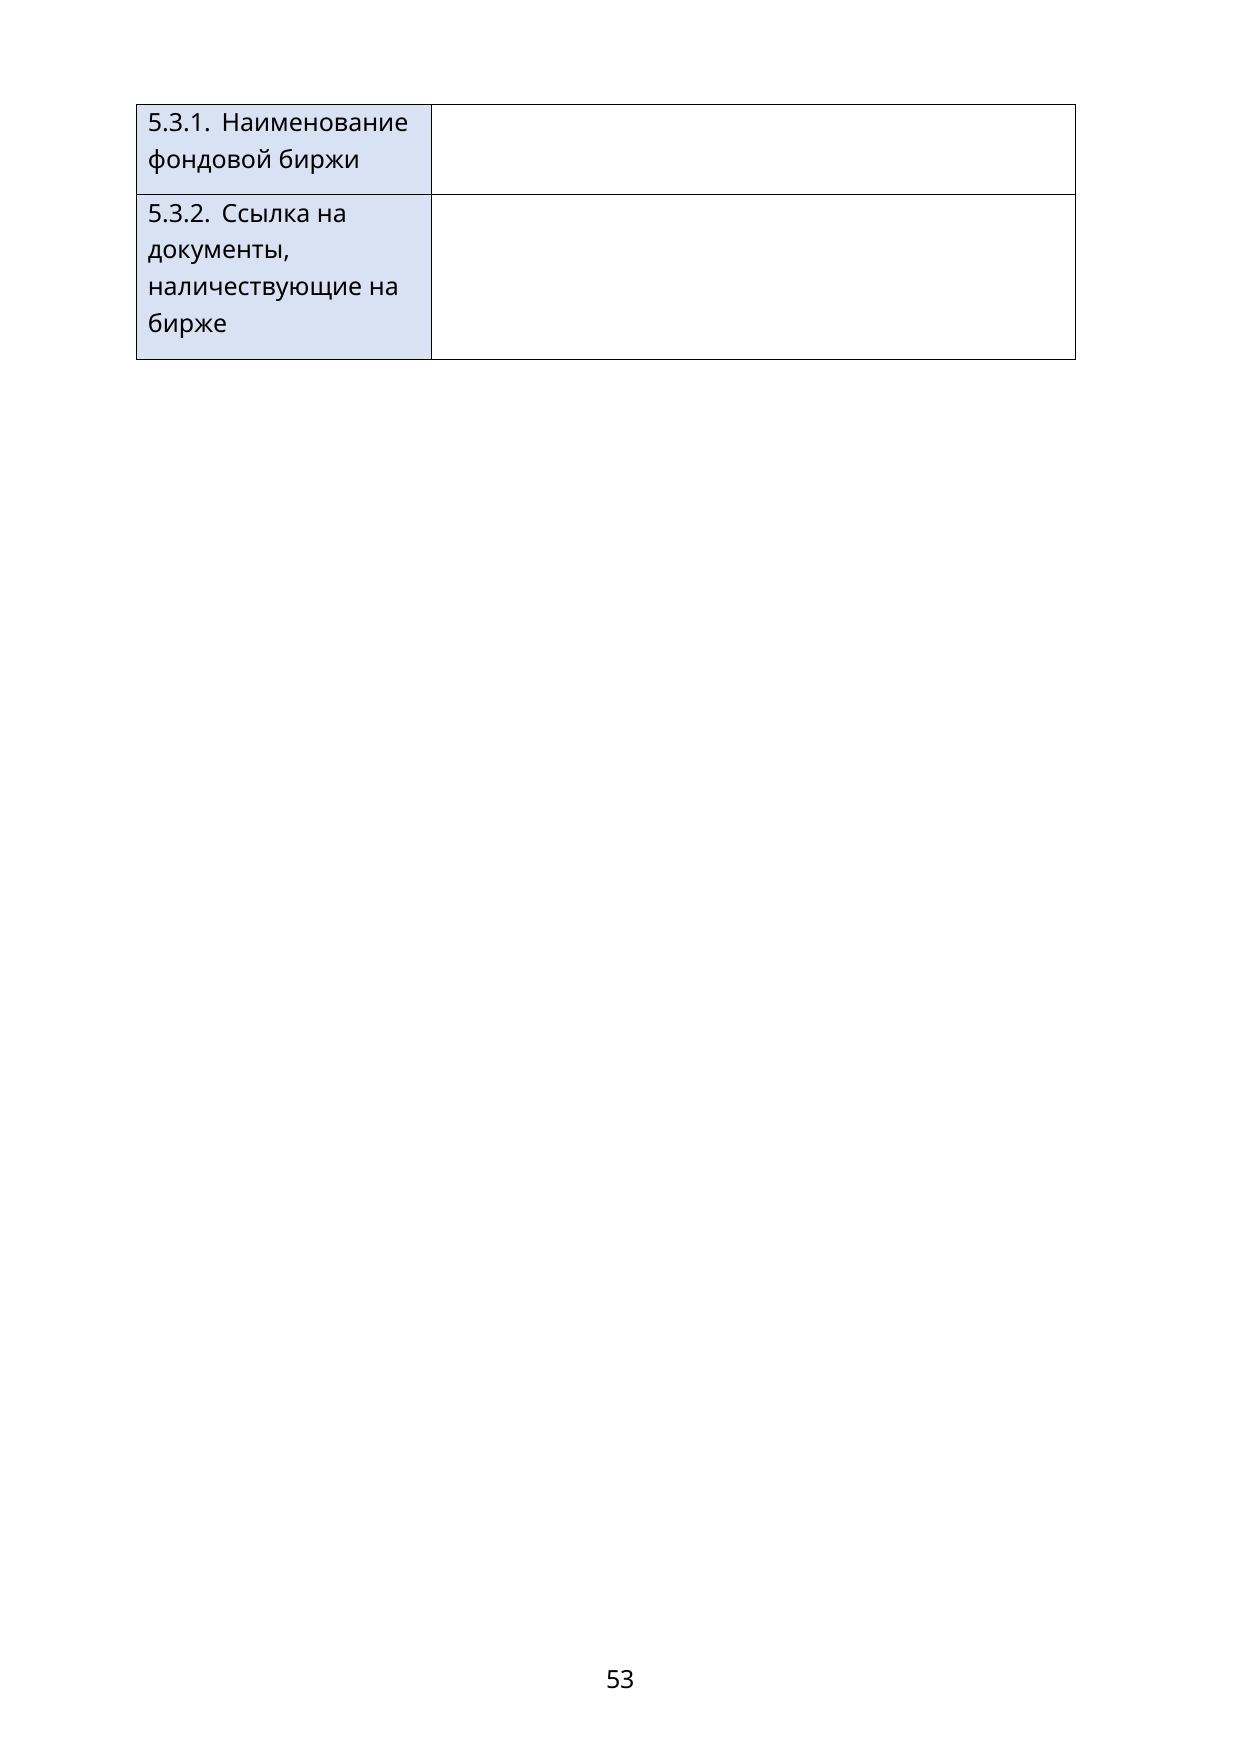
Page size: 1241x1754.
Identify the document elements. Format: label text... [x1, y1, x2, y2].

table_cell Ссылка на документы, наличествующие на бирже [137, 195, 431, 359]
table_cell [432, 195, 1075, 359]
table_header [432, 105, 1075, 194]
table_header Наименование фондовой биржи [137, 105, 431, 194]
